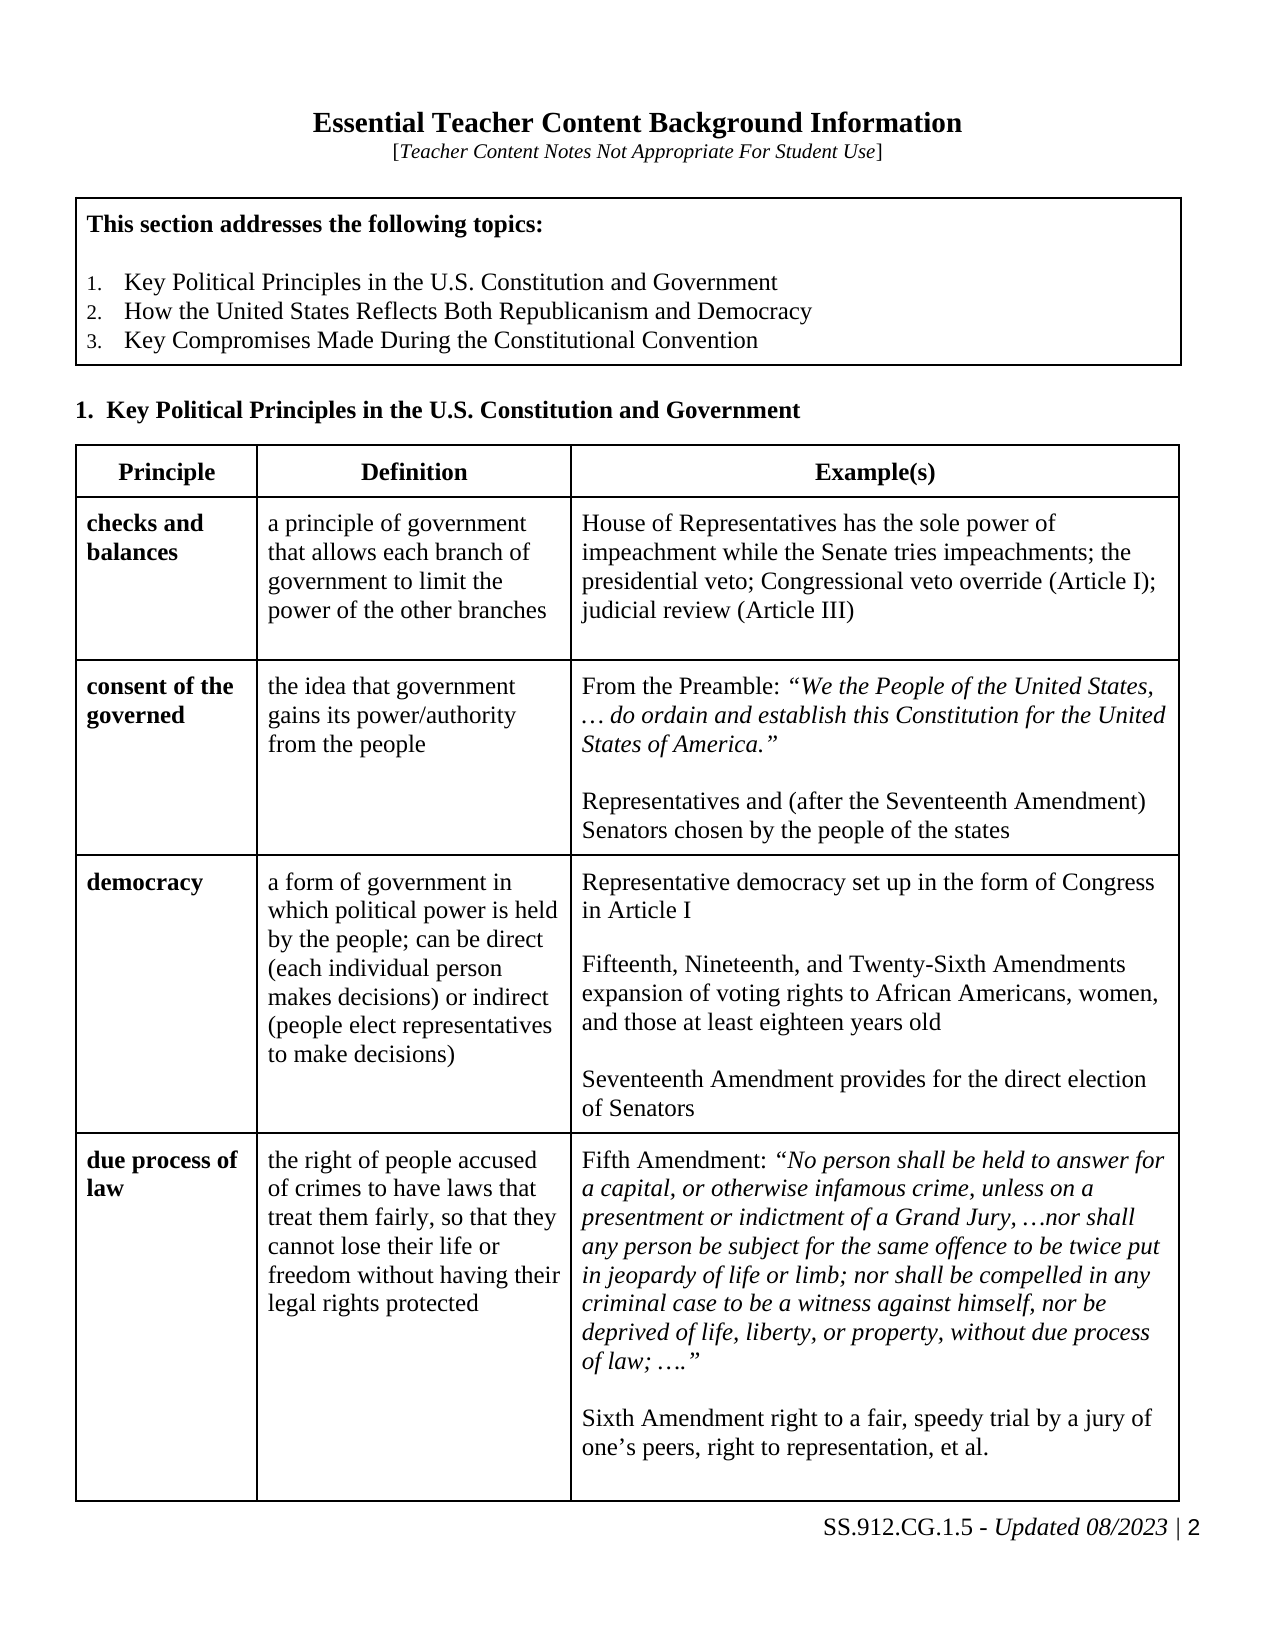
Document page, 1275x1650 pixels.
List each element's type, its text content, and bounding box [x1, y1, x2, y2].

table_cell Representative democracy set up in the form of Congress in Article I Fifteenth, Nineteenth, and Twenty-Sixth Amendments expansion of voting rights to African Americans, women, and those at least eighteen years old Seventeenth Amendment provides for the direct election of Senators [572, 856, 1178, 1132]
table_header This section addresses the following topics: Key Political Principles in the U.S. Constitution and Government How the United States Reflects Both Republicanism and Democracy Key Compromises Made During the Constitutional Convention [77, 199, 1180, 364]
table_cell a principle of government that allows each branch of government to limit the power of the other branches [258, 498, 570, 659]
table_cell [258, 1134, 570, 1500]
table_cell democracy [77, 856, 256, 1132]
table_header Definition [258, 446, 570, 496]
table_header Principle [77, 446, 256, 496]
table_cell due process of law [77, 1134, 256, 1500]
table_cell consent of the governed [77, 661, 256, 854]
table_cell the idea that government gains its power/authority from the people [258, 661, 570, 854]
table_cell a form of government in which political power is held by the people; can be direct (each individual person makes decisions) or indirect (people elect representatives to make decisions) [258, 856, 570, 1132]
table_cell checks and balances [77, 498, 256, 659]
subtitle Essential Teacher Content Background Information [75, 105, 1200, 139]
text [Teacher Content Notes Not Appropriate For Student Use] [75, 139, 1200, 163]
table_cell House of Representatives has the sole power of impeachment while the Senate tries impeachments; the presidential veto; Congressional veto override (Article I); judicial review (Article III) [572, 498, 1178, 659]
table_cell From the Preamble: “We the People of the United States, … do ordain and establish this Constitution for the United States of America.” Representatives and (after the Seventeenth Amendment) Senators chosen by the people of the states [572, 661, 1178, 854]
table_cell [572, 1134, 1178, 1500]
text 1. Key Political Principles in the U.S. Constitution and Government [75, 395, 1200, 423]
table_header Example(s) [572, 446, 1178, 496]
